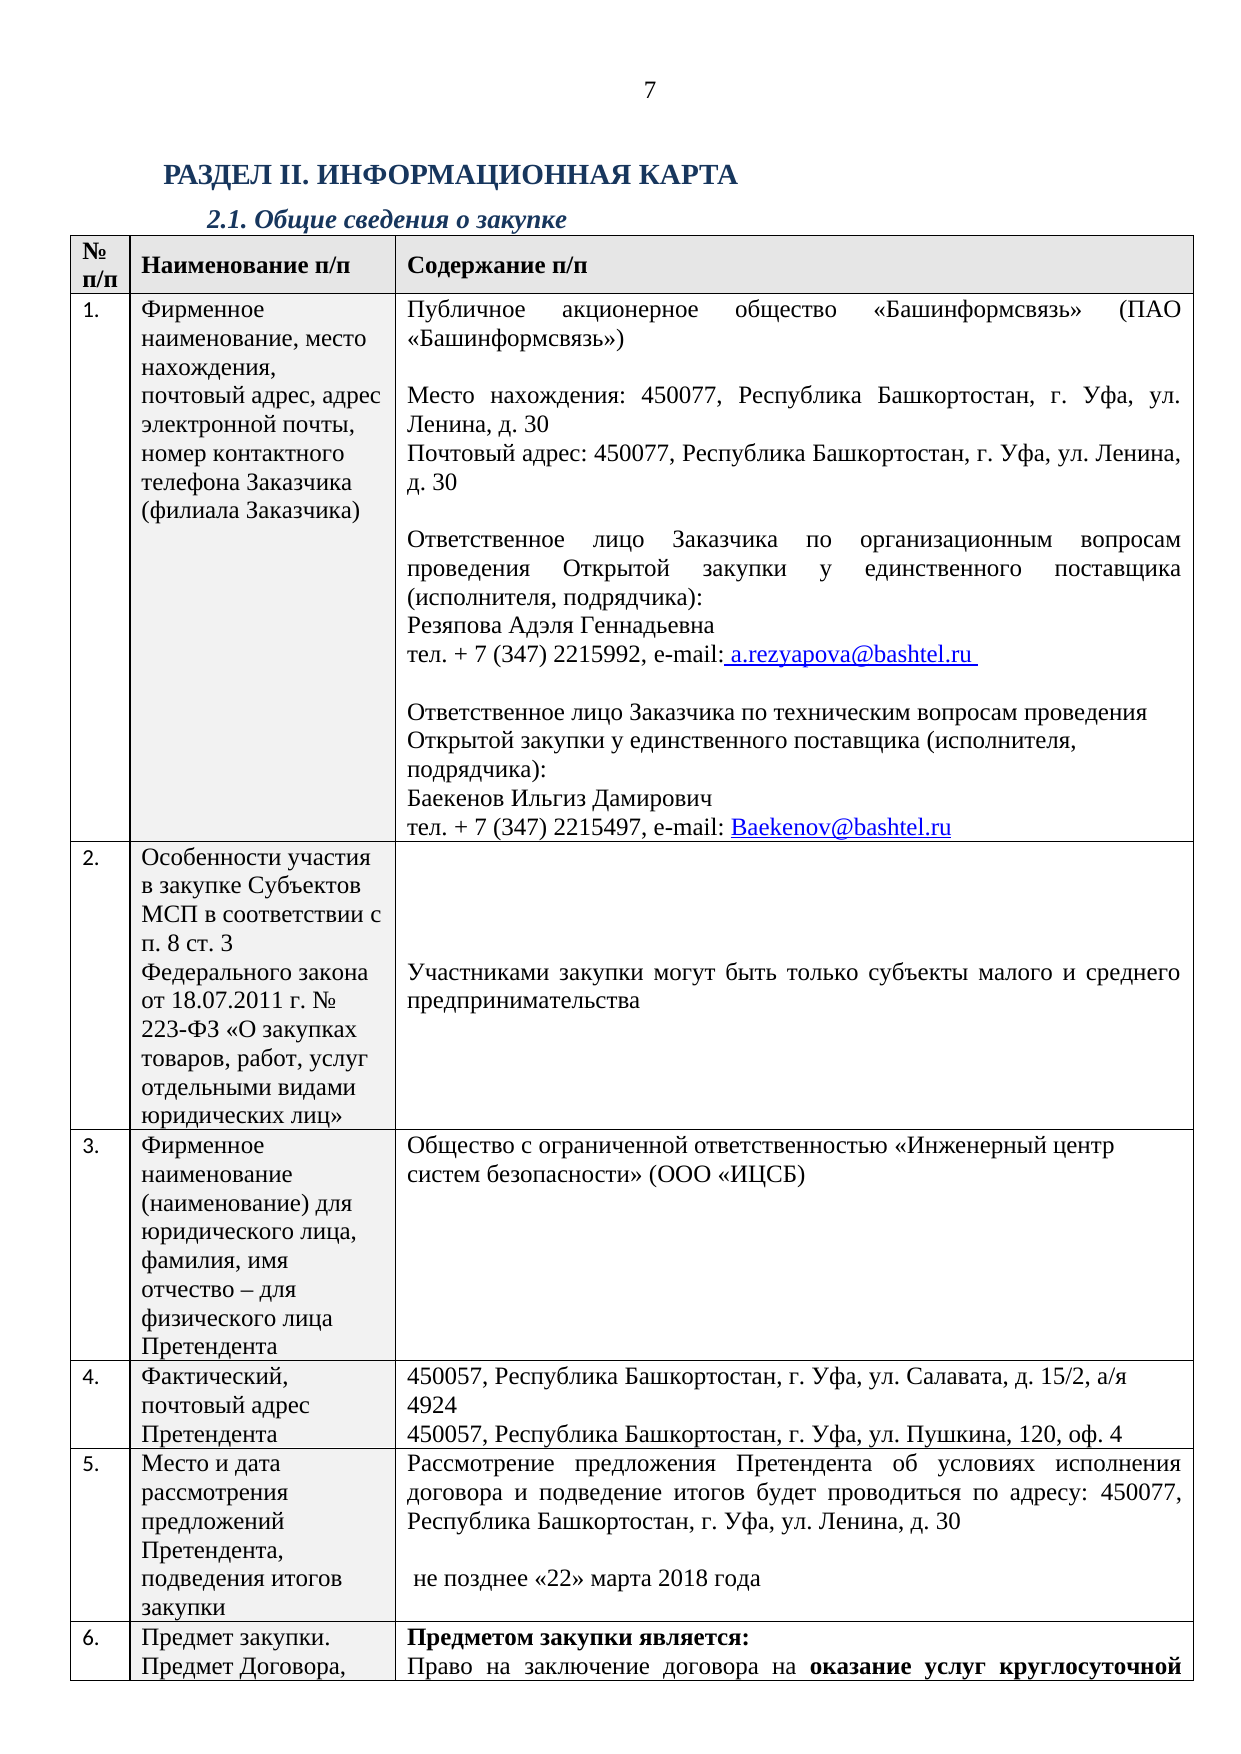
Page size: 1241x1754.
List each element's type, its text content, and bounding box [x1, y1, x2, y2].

table_header Содержание п/п [396, 236, 1193, 293]
table_cell Рассмотрение предложения Претендента об условиях исполнения договора и подведение итогов будет проводиться по адресу: 450077, Республика Башкортостан, г. Уфа, ул. Ленина, д. 30 не позднее «22» марта 2018 года [396, 1449, 1193, 1621]
table_cell [71, 1361, 129, 1447]
table_header № п/п [71, 236, 129, 293]
table_cell [71, 294, 129, 841]
table_cell [71, 1449, 129, 1621]
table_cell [131, 1622, 395, 1680]
subtitle РАЗДЕЛ II. ИНФОРМАЦИОННАЯ КАРТА [163, 157, 1181, 191]
table_cell Общество с ограниченной ответственностью «Инженерный центр систем безопасности» (ООО «ИЦСБ) [396, 1130, 1193, 1360]
subtitle 2.1. Общие сведения о закупке [207, 203, 1181, 235]
table_cell Фирменное наименование (наименование) для юридического лица, фамилия, имя отчество – для физического лица Претендента [131, 1130, 395, 1360]
table_cell Публичное акционерное общество «Башинформсвязь» (ПАО «Башинформсвязь») Место нахождения: 450077, Республика Башкортостан, г. Уфа, ул. Ленина, д. 30 Почтовый адрес: 450077, Республика Башкортостан, г. Уфа, ул. Ленина, д. 30 Ответственное лицо Заказчика по организационным вопросам проведения Открытой закупки у единственного поставщика (исполнителя, подрядчика): Резяпова Адэля Геннадьевна тел. + 7 (347) 2215992, e-mail: a.rezyapova@bashtel.ru Ответственное лицо Заказчика по техническим вопросам проведения Открытой закупки у единственного поставщика (исполнителя, подрядчика): Баекенов Ильгиз Дамирович тел. + 7 (347) 2215497, e-mail: Baekenov@bashtel.ru [396, 294, 1193, 841]
table_header Наименование п/п [131, 236, 395, 293]
table_cell [71, 842, 129, 1129]
table_cell [71, 1622, 129, 1680]
table_cell Участниками закупки могут быть только субъекты малого и среднего предпринимательства [396, 842, 1193, 1129]
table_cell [396, 1622, 1193, 1680]
table_cell [71, 1130, 129, 1360]
table_cell 450057, Республика Башкортостан, г. Уфа, ул. Салавата, д. 15/2, а/я 4924 450057, Республика Башкортостан, г. Уфа, ул. Пушкина, 120, оф. 4 [396, 1361, 1193, 1447]
table_cell Особенности участия в закупке Субъектов МСП в соответствии с п. 8 ст. 3 Федерального закона от 18.07.2011 г. № 223-ФЗ «О закупках товаров, работ, услуг отдельными видами юридических лиц» [131, 842, 395, 1129]
table_cell Фактический, почтовый адрес Претендента [131, 1361, 395, 1447]
table_cell Фирменное наименование, место нахождения, почтовый адрес, адрес электронной почты, номер контактного телефона Заказчика (филиала Заказчика) [131, 294, 395, 841]
table_cell Место и дата рассмотрения предложений Претендента, подведения итогов закупки [131, 1449, 395, 1621]
